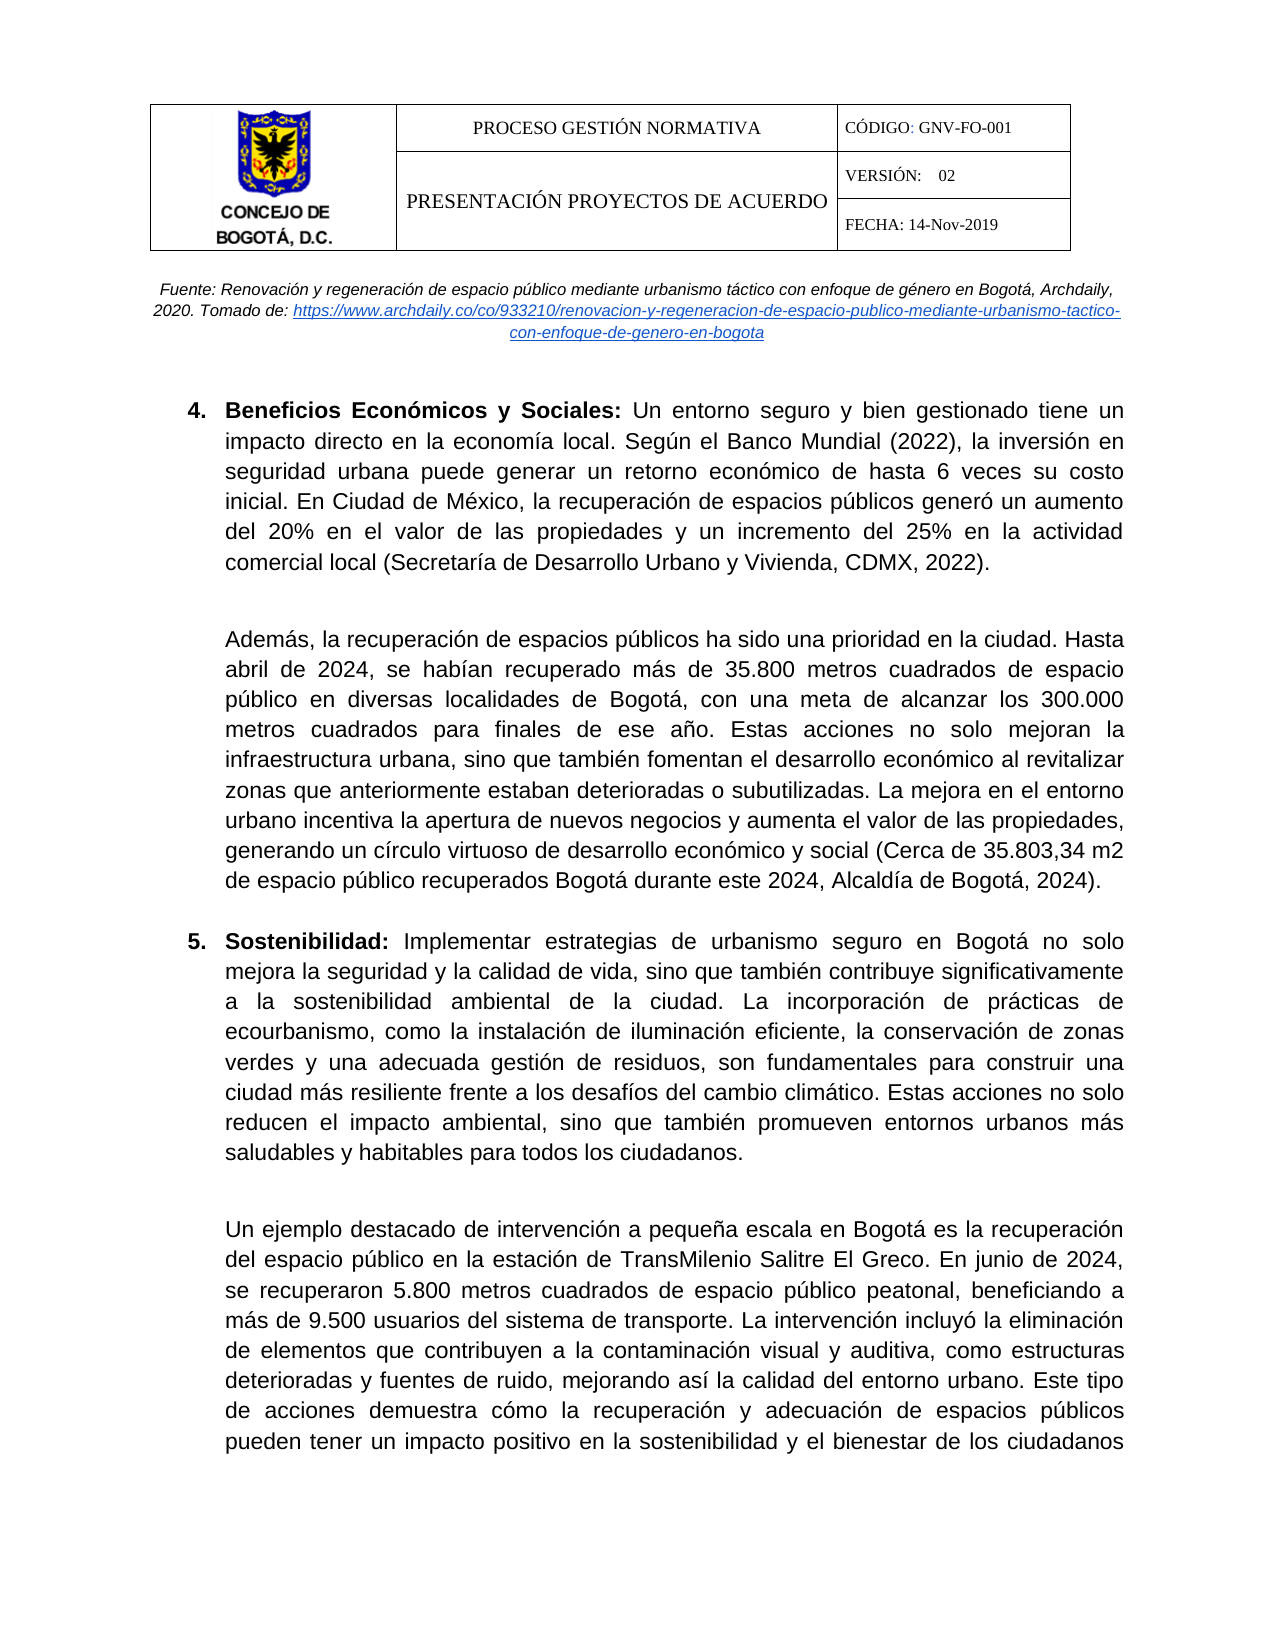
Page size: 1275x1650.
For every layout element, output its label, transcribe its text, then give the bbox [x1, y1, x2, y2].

list Beneficios Económicos y Sociales: Un entorno seguro y bien gestionado tiene un impacto directo en la economía local. Según el Banco Mundial (2022), la inversión en seguridad urbana puede generar un retorno económico de hasta 6 veces su costo inicial. En Ciudad de México, la recuperación de espacios públicos generó un aumento del 20% en el valor de las propiedades y un incremento del 25% en la actividad comercial local (Secretaría de Desarrollo Urbano y Vivienda, CDMX, 2022). [187, 397, 1125, 575]
text Fuente: Renovación y regeneración de espacio público mediante urbanismo táctico con enfoque de género en Bogotá, Archdaily, 2020. Tomado de: https://www.archdaily.co/co/933210/renovacion-y-regeneracion-de-espacio-publico-mediante-urbanismo-tactico-con-enfoque-de-genero-en-bogota [150, 279, 1125, 342]
list Sostenibilidad: Implementar estrategias de urbanismo seguro en Bogotá no solo mejora la seguridad y la calidad de vida, sino que también contribuye significativamente a la sostenibilidad ambiental de la ciudad. La incorporación de prácticas de ecourbanismo, como la instalación de iluminación eficiente, la conservación de zonas verdes y una adecuada gestión de residuos, son fundamentales para construir una ciudad más resiliente frente a los desafíos del cambio climático. Estas acciones no solo reducen el impacto ambiental, sino que también promueven entornos urbanos más saludables y habitables para todos los ciudadanos. [187, 928, 1125, 1165]
picture [212, 104, 335, 250]
text Además, la recuperación de espacios públicos ha sido una prioridad en la ciudad. Hasta abril de 2024, se habían recuperado más de 35.800 metros cuadrados de espacio público en diversas localidades de Bogotá, con una meta de alcanzar los 300.000 metros cuadrados para finales de ese año. Estas acciones no solo mejoran la infraestructura urbana, sino que también fomentan el desarrollo económico al revitalizar zonas que anteriormente estaban deterioradas o subutilizadas. La mejora en el entorno urbano incentiva la apertura de nuevos negocios y aumenta el valor de las propiedades, generando un círculo virtuoso de desarrollo económico y social (Cerca de 35.803,34 m2 de espacio público recuperados Bogotá durante este 2024, Alcaldía de Bogotá, 2024). [225, 626, 1125, 893]
